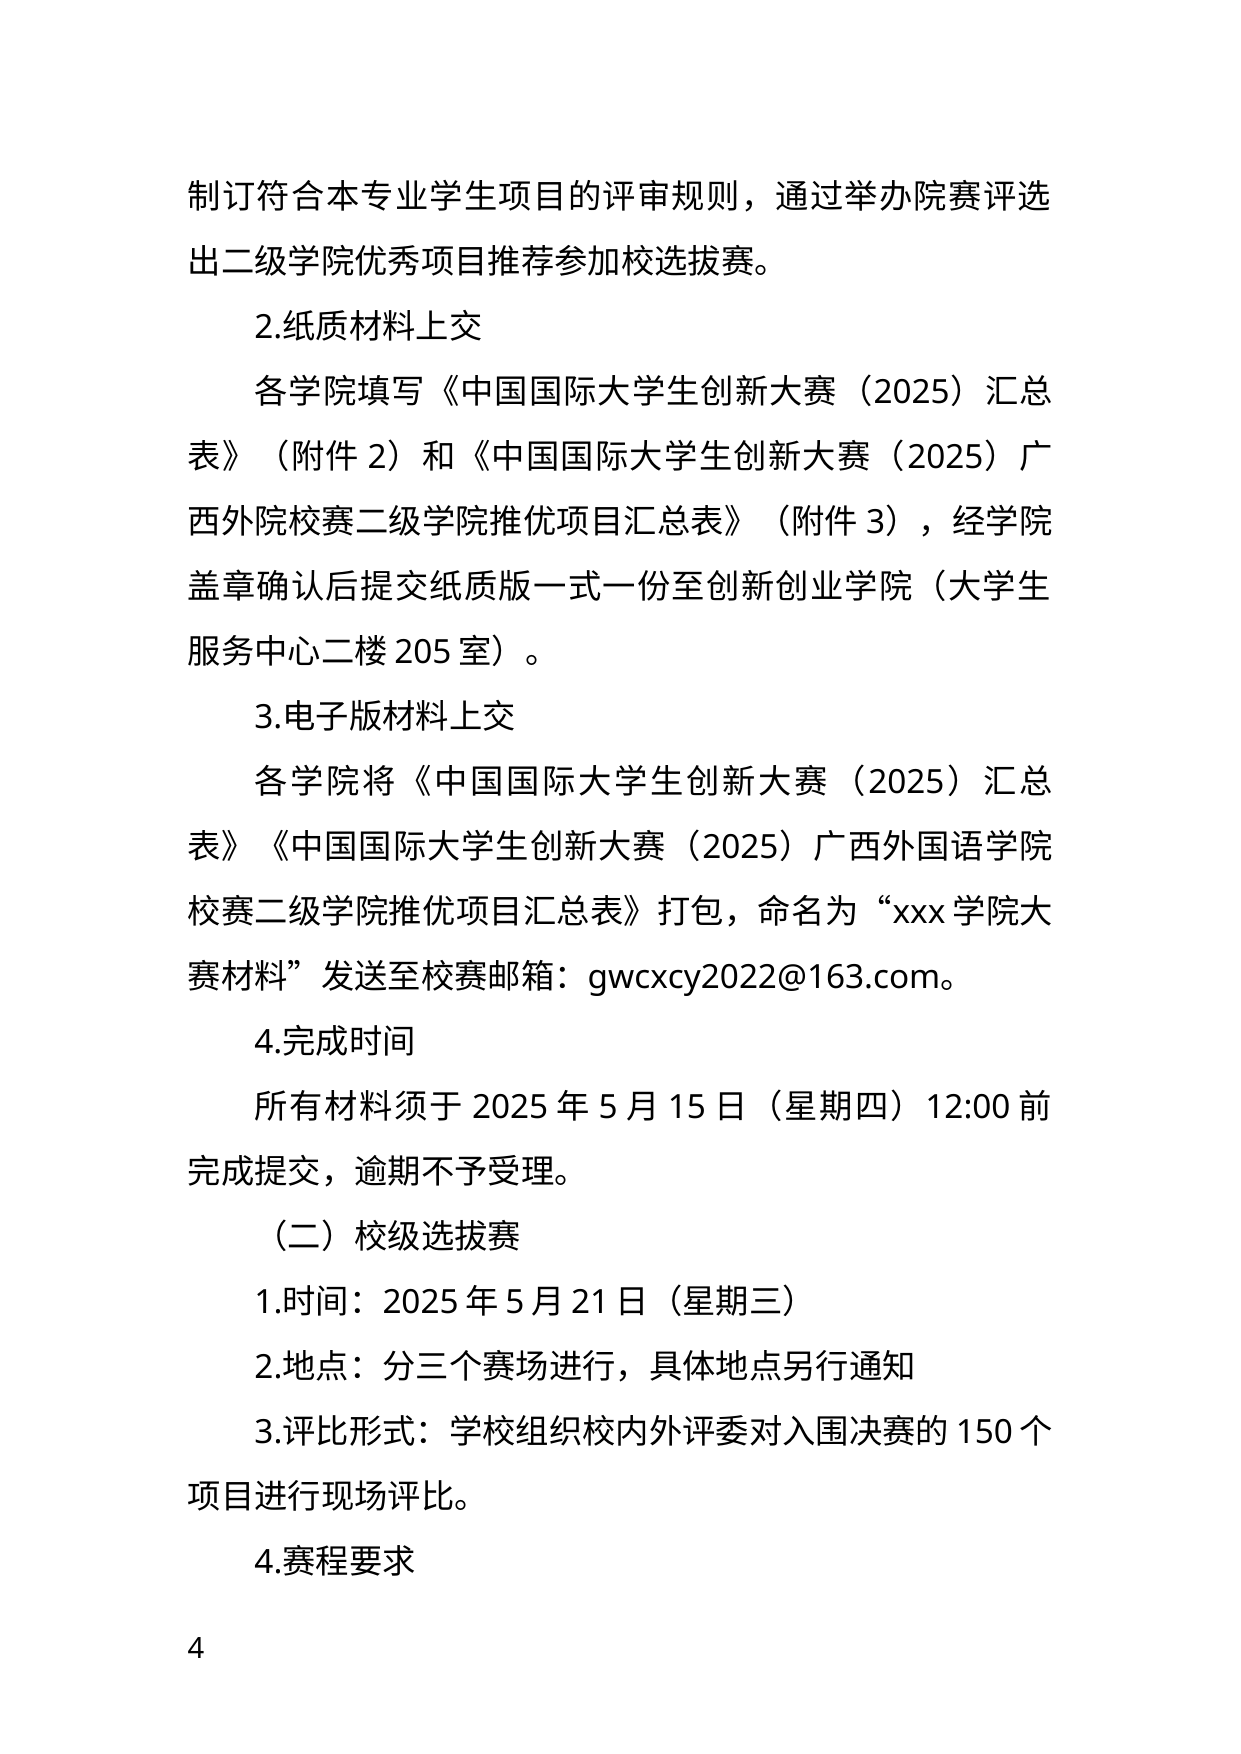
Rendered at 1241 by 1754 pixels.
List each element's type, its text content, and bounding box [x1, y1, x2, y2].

text 各学院填写《中国国际大学生创新大赛（2025）汇总表》（附件2）和《中国国际大学生创新大赛（2025）广西外院校赛二级学院推优项目汇总表》（附件3），经学院盖章确认后提交纸质版一式一份至创新创业学院（大学生服务中心二楼205室）。 [187, 357, 1053, 682]
text 2.纸质材料上交 [187, 292, 1053, 357]
text 3.电子版材料上交 [187, 682, 1053, 747]
text 1.时间：2025年5月21日（星期三） [187, 1267, 1053, 1332]
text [187, 162, 1053, 292]
text 各学院将《中国国际大学生创新大赛（2025）汇总表》《中国国际大学生创新大赛（2025）广西外国语学院校赛二级学院推优项目汇总表》打包，命名为“xxx学院大赛材料”发送至校赛邮箱：gwcxcy2022@163.com。 [187, 747, 1053, 1007]
text 3.评比形式：学校组织校内外评委对入围决赛的150个项目进行现场评比。 [187, 1397, 1053, 1527]
text 4.完成时间 [187, 1007, 1053, 1072]
text （二）校级选拔赛 [187, 1202, 1053, 1267]
text 所有材料须于2025年5月15日（星期四）12:00前完成提交，逾期不予受理。 [187, 1072, 1053, 1202]
text 4.赛程要求 [187, 1527, 1053, 1592]
text 2.地点：分三个赛场进行，具体地点另行通知 [187, 1332, 1053, 1397]
